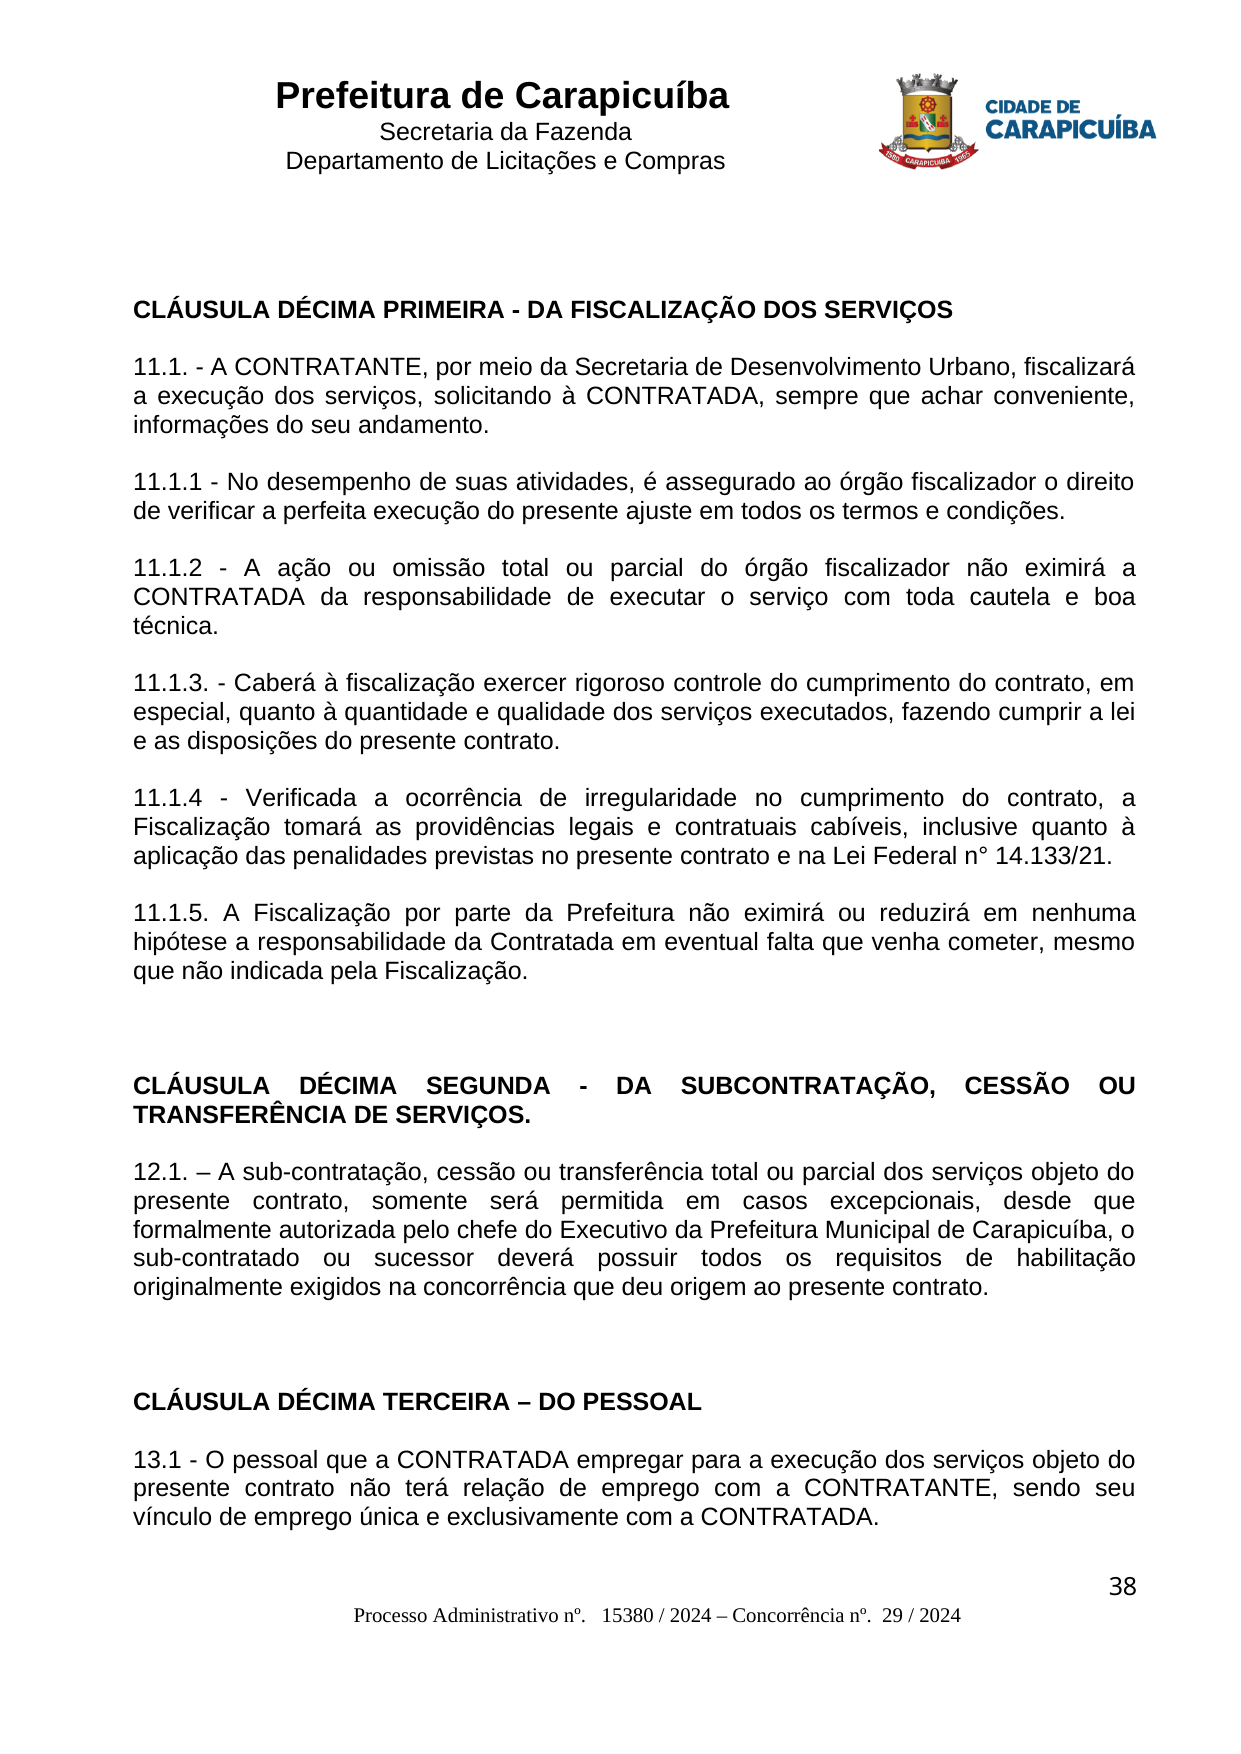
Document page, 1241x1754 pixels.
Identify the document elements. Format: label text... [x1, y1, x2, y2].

text 13.1 - O pessoal que a CONTRATADA empregar para a execução dos serviços objeto do presente contrato não terá relação de emprego com a CONTRATANTE, sendo seu vínculo de emprego única e exclusivamente com a CONTRATADA. [133, 1445, 1137, 1531]
text 11.1.3. - Caberá à fiscalização exercer rigoroso controle do cumprimento do contrato, em especial, quanto à quantidade e qualidade dos serviços executados, fazendo cumprir a lei e as disposições do presente contrato. [133, 668, 1137, 755]
text 11.1.2 - A ação ou omissão total ou parcial do órgão fiscalizador não eximirá a CONTRATADA da responsabilidade de executar o serviço com toda cautela e boa técnica. [133, 553, 1137, 640]
text CLÁUSULA DÉCIMA SEGUNDA - DA SUBCONTRATAÇÃO, CESSÃO OU TRANSFERÊNCIA DE SERVIÇOS. [133, 1071, 1137, 1128]
text CLÁUSULA DÉCIMA PRIMEIRA - DA FISCALIZAÇÃO DOS SERVIÇOS [133, 295, 1137, 323]
text 11.1.5. A Fiscalização por parte da Prefeitura não eximirá ou reduzirá em nenhuma hipótese a responsabilidade da Contratada em eventual falta que venha cometer, mesmo que não indicada pela Fiscalização. [133, 898, 1137, 985]
text 11.1. - A CONTRATANTE, por meio da Secretaria de Desenvolvimento Urbano, fiscalizará a execução dos serviços, solicitando à CONTRATADA, sempre que achar conveniente, informações do seu andamento. [133, 352, 1137, 438]
text CLÁUSULA DÉCIMA TERCEIRA – DO PESSOAL [133, 1387, 1137, 1416]
text 12.1. – A sub-contratação, cessão ou transferência total ou parcial dos serviços objeto do presente contrato, somente será permitida em casos excepcionais, desde que formalmente autorizada pelo chefe do Executivo da Prefeitura Municipal de Carapicuíba, o sub-contratado ou sucessor deverá possuir todos os requisitos de habilitação originalmente exigidos na concorrência que deu origem ao presente contrato. [133, 1157, 1137, 1301]
text 11.1.1 - No desempenho de suas atividades, é assegurado ao órgão fiscalizador o direito de verificar a perfeita execução do presente ajuste em todos os termos e condições. [133, 467, 1137, 525]
text 11.1.4 - Verificada a ocorrência de irregularidade no cumprimento do contrato, a Fiscalização tomará as providências legais e contratuais cabíveis, inclusive quanto à aplicação das penalidades previstas no presente contrato e na Lei Federal n° 14.133/21. [133, 783, 1137, 870]
picture [877, 65, 1159, 172]
